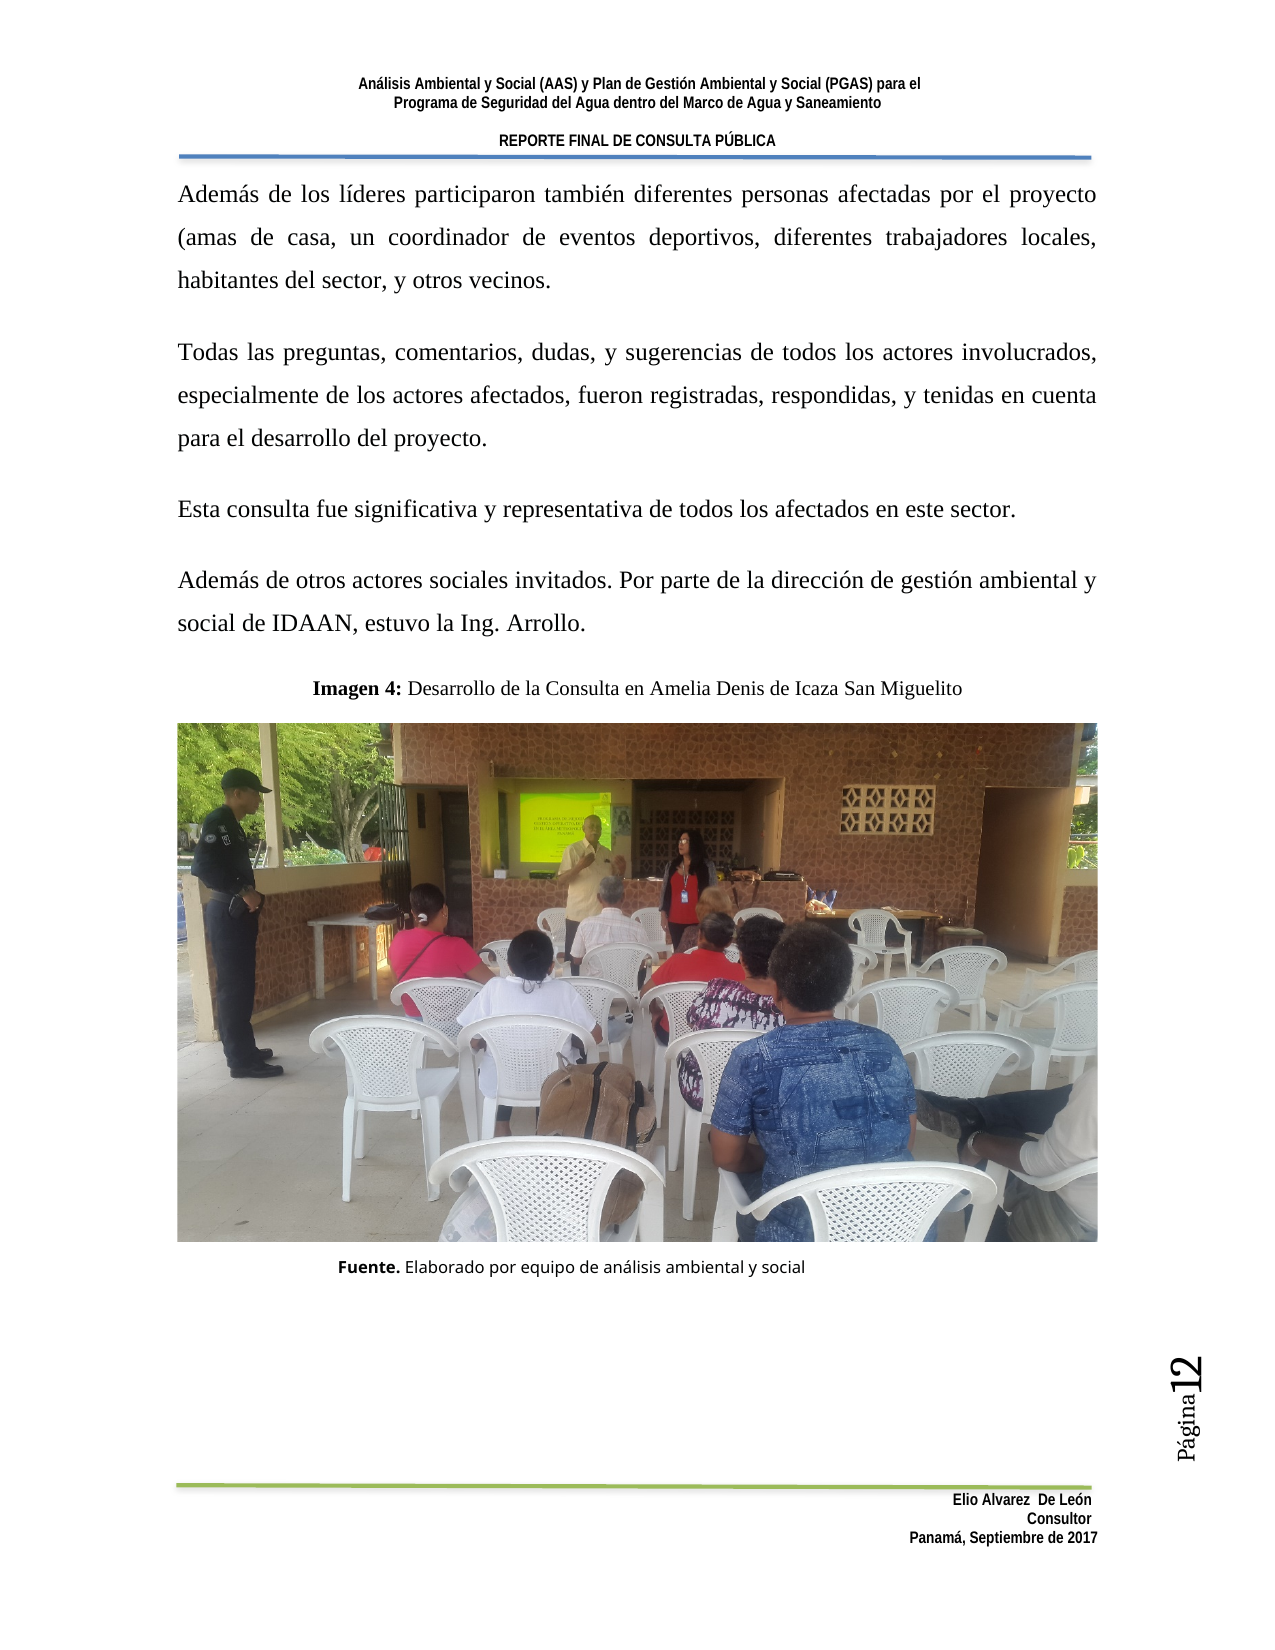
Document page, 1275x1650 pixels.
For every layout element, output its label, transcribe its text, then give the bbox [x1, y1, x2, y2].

text Además de los líderes participaron también diferentes personas afectadas por el proyecto (amas de casa, un coordinador de eventos deportivos, diferentes trabajadores locales, habitantes del sector, y otros vecinos. [177, 179, 1098, 294]
picture [177, 723, 1098, 1242]
text Fuente. Elaborado por equipo de análisis ambiental y social [251, 1256, 1098, 1279]
text Esta consulta fue significativa y representativa de todos los afectados en este sector. [177, 494, 1098, 523]
text Todas las preguntas, comentarios, dudas, y sugerencias de todos los actores involucrados, especialmente de los actores afectados, fueron registradas, respondidas, y tenidas en cuenta para el desarrollo del proyecto. [177, 337, 1098, 452]
text Imagen 4: Desarrollo de la Consulta en Amelia Denis de Icaza San Miguelito [177, 675, 1098, 699]
text Además de otros actores sociales invitados. Por parte de la dirección de gestión ambiental y social de IDAAN, estuvo la Ing. Arrollo. [177, 565, 1098, 637]
